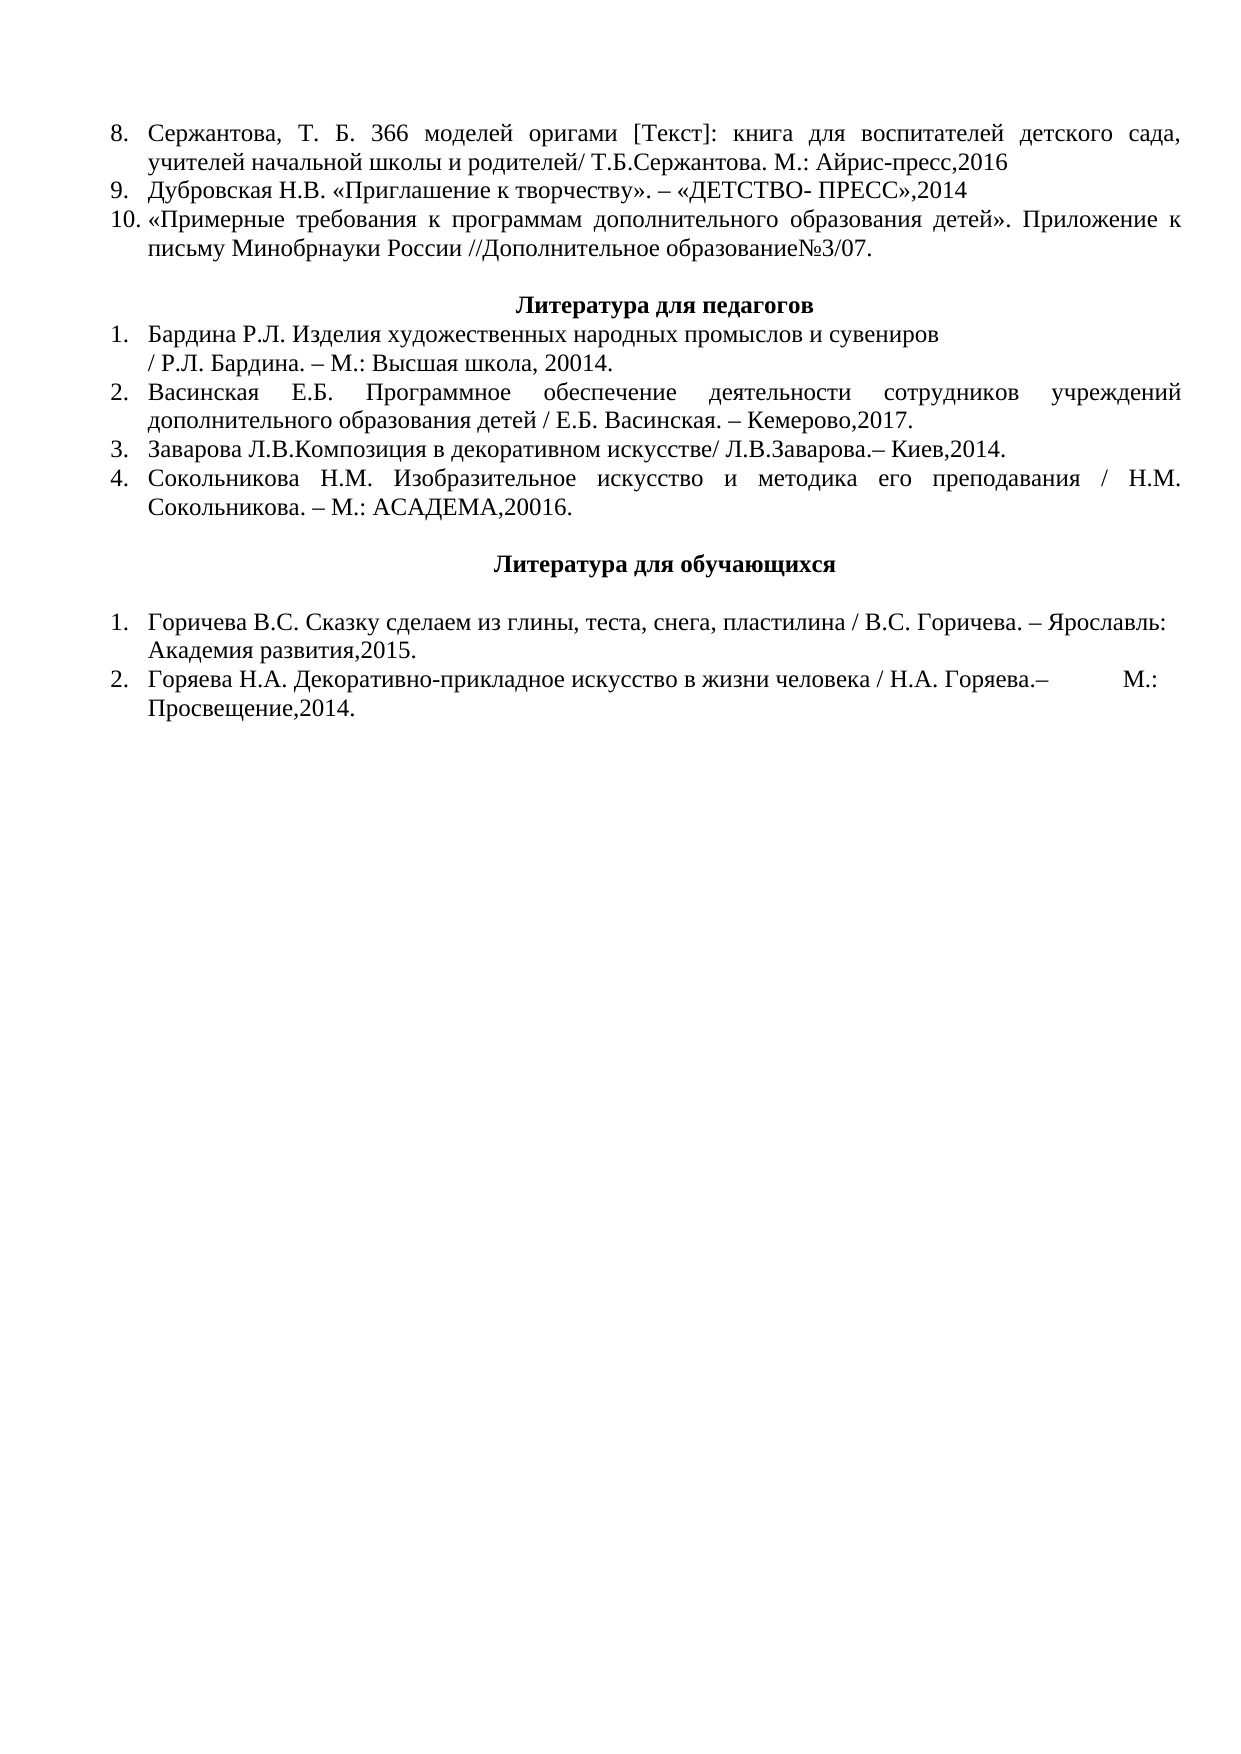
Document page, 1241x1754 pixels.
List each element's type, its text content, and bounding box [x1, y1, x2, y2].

text Литература для обучающихся [148, 549, 1182, 578]
list Сержантова, Т. Б. 366 моделей оригами [Текст]: книга для воспитателей детского сада, учителей начальной школы и родителей/ Т.Б.Сержантова. М.: Айрис-пресс,2016 [110, 118, 1182, 176]
list «Примерные требования к программам дополнительного образования детей». Приложение к письму Минобрнауки России //Дополнительное образование№3/07. [110, 204, 1182, 262]
list Дубровская Н.В. «Приглашение к творчеству». – «ДЕТСТВО- ПРЕСС»,2014 [110, 176, 1182, 204]
text Литература для педагогов [148, 291, 1182, 319]
list Бардина Р.Л. Изделия художественных народных промыслов и сувениров [110, 319, 1182, 348]
list Горяева Н.А. Декоративно-прикладное искусство в жизни человека / Н.А. Горяева.– М.: Просвещение,2014. [110, 664, 1182, 722]
list Заварова Л.В.Композиция в декоративном искусстве/ Л.В.Заварова.– Киев,2014. [110, 434, 1182, 463]
list Сокольникова Н.М. Изобразительное искусство и методика его преподавания / Н.М. Сокольникова. – М.: АСАДЕМА,20016. [110, 463, 1182, 521]
list Васинская Е.Б. Программное обеспечение деятельности сотрудников учреждений дополнительного образования детей / Е.Б. Васинская. – Кемерово,2017. [110, 377, 1182, 434]
text / Р.Л. Бардина. – М.: Высшая школа, 20014. [148, 348, 1182, 377]
list Горичева В.С. Сказку сделаем из глины, теста, снега, пластилина / В.С. Горичева. – Ярославль: Академия развития,2015. [110, 607, 1182, 664]
